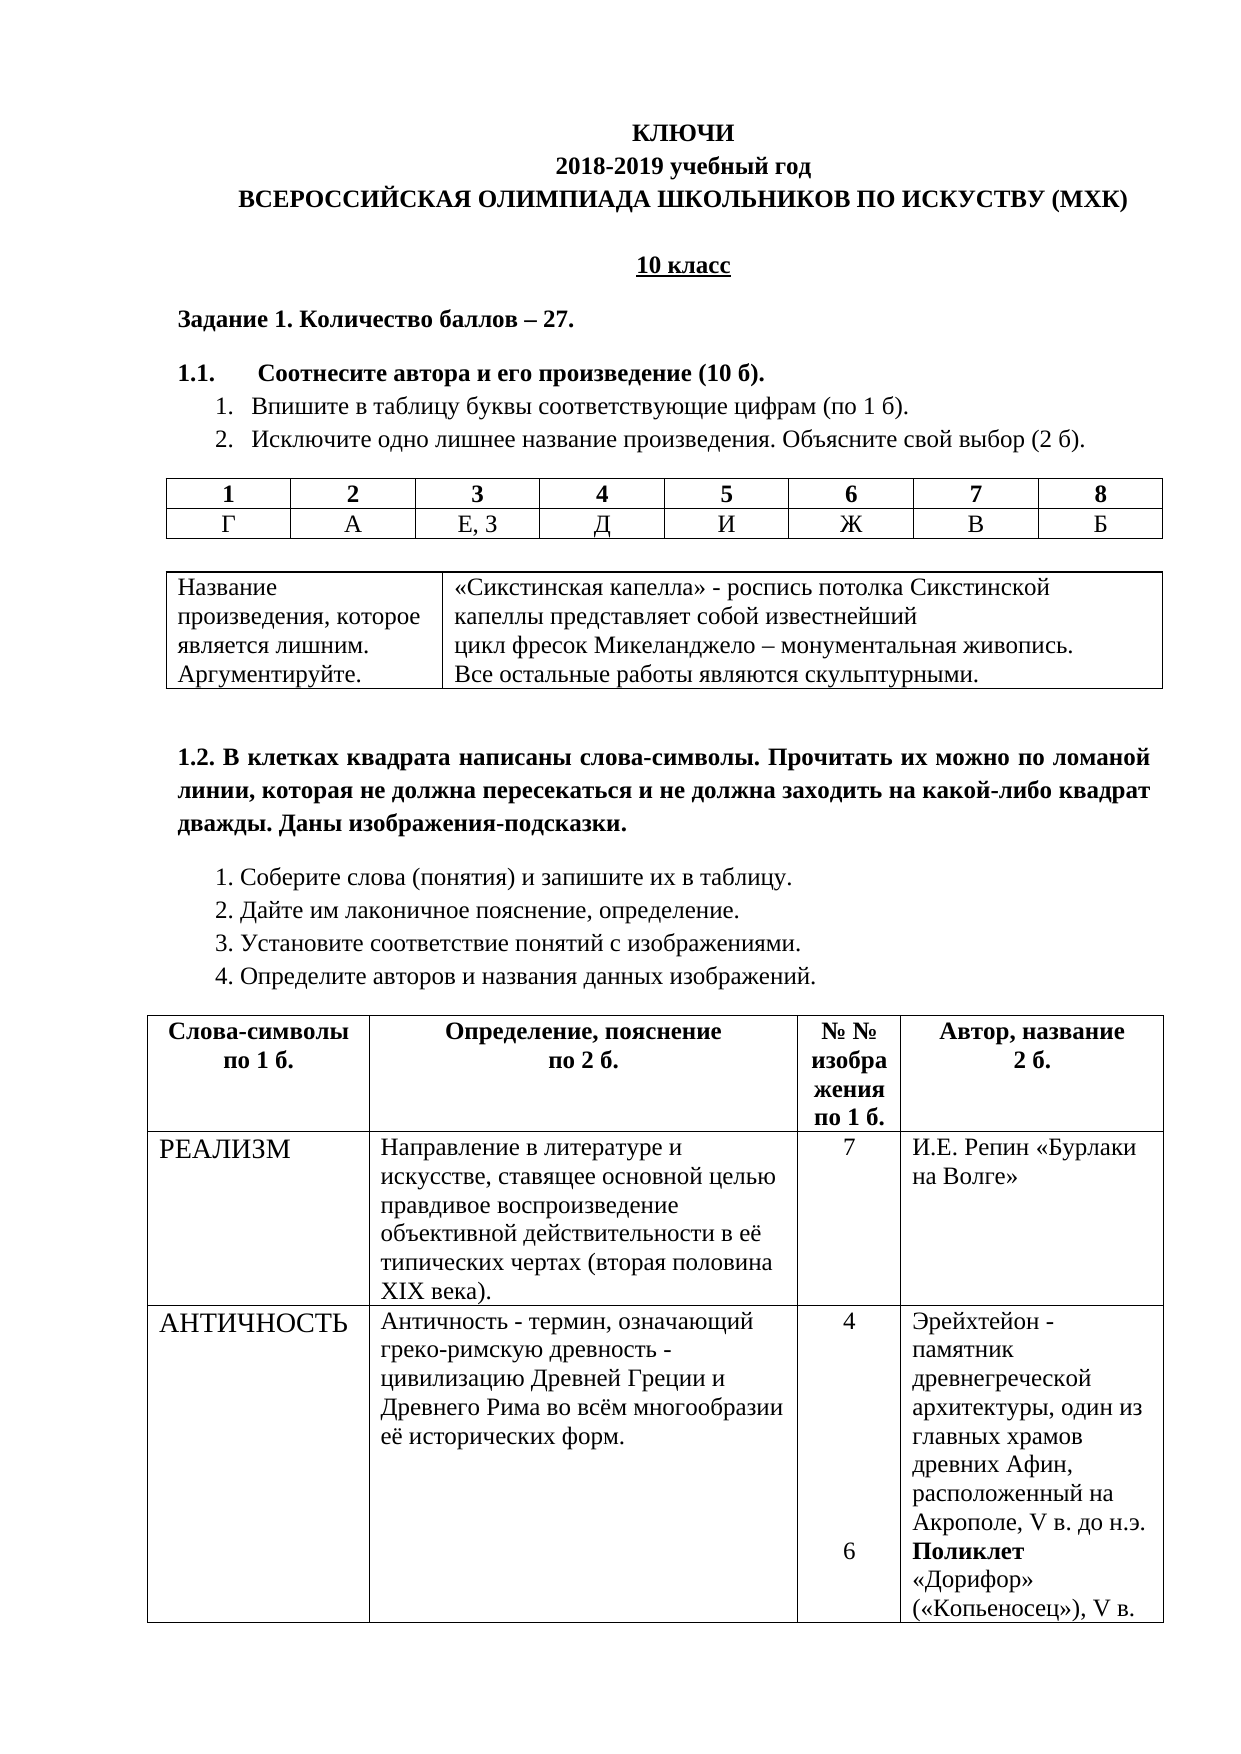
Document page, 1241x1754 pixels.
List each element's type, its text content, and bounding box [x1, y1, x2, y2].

table_cell А [291, 509, 415, 537]
list 2. Дайте им лаконичное пояснение, определение. [215, 895, 1152, 924]
table_cell Ж [789, 509, 913, 537]
list 1. Соберите слова (понятия) и запишите их в таблицу. [215, 862, 1152, 891]
list 4. Определите авторов и названия данных изображений. [215, 961, 1152, 990]
list 10 класс [215, 250, 1152, 279]
table_header «Сикстинская капелла» - роспись потолка Сикстинской капеллы представляет собой известнейший цикл фресок Микеланджело – монументальная живопись. Все остальные работы являются скульптурными. [443, 573, 1162, 687]
table_header Автор, название 2 б. [901, 1016, 1163, 1131]
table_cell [370, 1306, 797, 1622]
table_header Определение, пояснение по 2 б. [370, 1016, 797, 1131]
table_cell Е, З [416, 509, 539, 537]
list 1. Впишите в таблицу буквы соответствующие цифрам (по 1 б). [215, 391, 1152, 420]
table_cell В [914, 509, 1038, 537]
list Соотнесите автора и его произведение (10 б). [177, 358, 1152, 387]
table_header 1 [167, 479, 290, 508]
table_cell И.Е. Репин «Бурлаки на Волге» [901, 1132, 1163, 1305]
table_cell И [665, 509, 788, 537]
table_header Название произведения, которое является лишним. Аргументируйте. [167, 573, 442, 687]
table_cell Г [167, 509, 290, 537]
table_header 4 [540, 479, 664, 508]
table_header 3 [416, 479, 539, 508]
table_header № № изображения по 1 б. [798, 1016, 900, 1131]
list КЛЮЧИ [215, 118, 1152, 147]
text 1.2. В клетках квадрата написаны слова-символы. Прочитать их можно по ломаной линии, которая не должна пересекаться и не должна заходить на какой-либо квадрат дважды. Даны изображения-подсказки. [177, 742, 1152, 837]
table_cell РЕАЛИЗМ [148, 1132, 369, 1305]
table_cell 4 6 [798, 1306, 900, 1622]
table_header 7 [914, 479, 1038, 508]
table_cell Направление в литературе и искусстве, ставящее основной целью правдивое воспроизведение объективной действительности в её типических чертах (вторая половина XIX века). [370, 1132, 797, 1305]
table_header 5 [665, 479, 788, 508]
table_cell 7 [798, 1132, 900, 1305]
text Задание 1. Количество баллов – 27. [177, 304, 1152, 333]
list 2018-2019 учебный год [215, 151, 1152, 180]
table_cell АНТИЧНОСТЬ [148, 1306, 369, 1622]
table_header 8 [1039, 479, 1162, 508]
table_cell Д [540, 509, 664, 537]
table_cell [901, 1306, 1163, 1622]
table_header 6 [789, 479, 913, 508]
table_cell Б [1039, 509, 1162, 537]
table_header 2 [291, 479, 415, 508]
list ВСЕРОССИЙСКАЯ ОЛИМПИАДА ШКОЛЬНИКОВ ПО ИСКУСТВУ (МХК) [215, 184, 1152, 213]
list 3. Установите соответствие понятий с изображениями. [215, 928, 1152, 957]
list 2. Исключите одно лишнее название произведения. Объясните свой выбор (2 б). [215, 424, 1152, 453]
table_header Слова-символы по 1 б. [148, 1016, 369, 1131]
